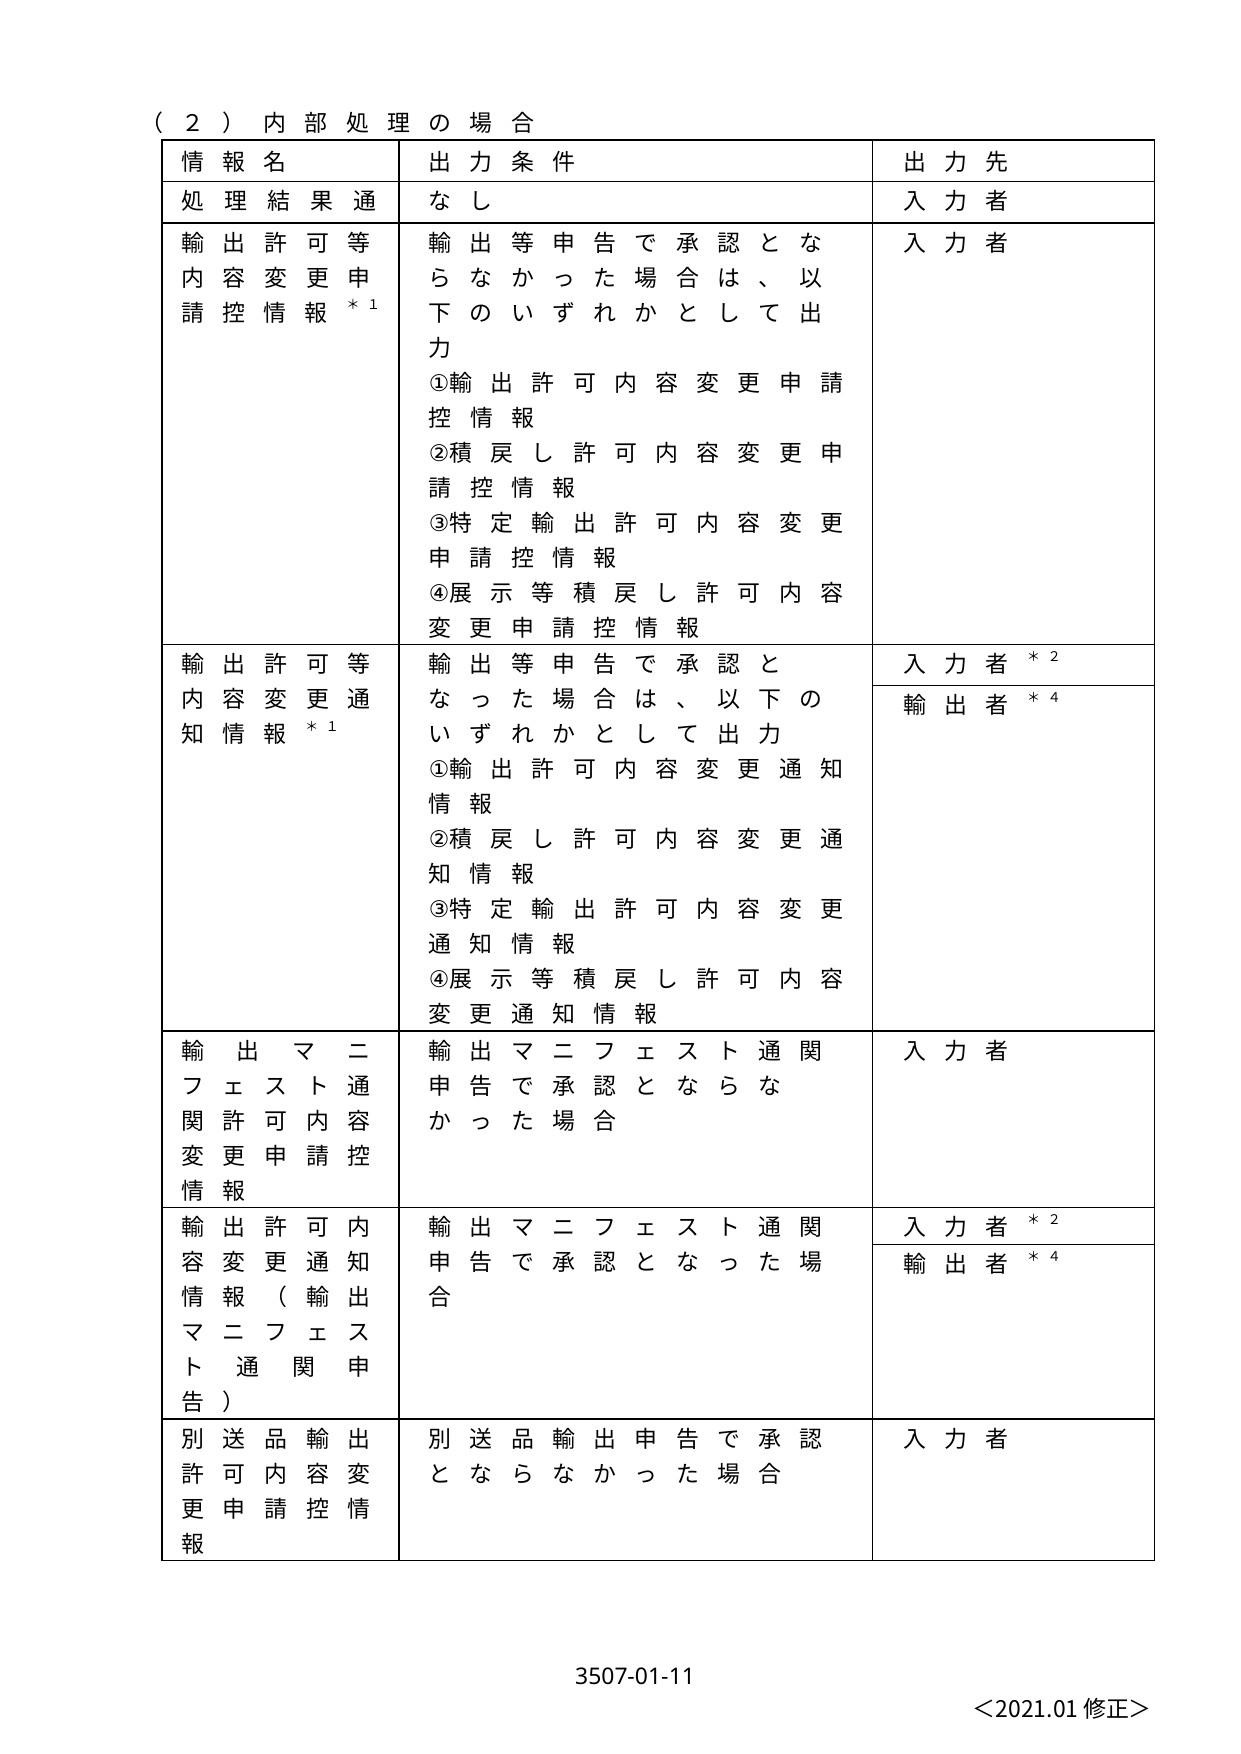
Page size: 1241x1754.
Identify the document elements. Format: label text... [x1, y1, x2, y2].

table_header 出力条件 [400, 141, 872, 181]
table_cell 輸出等申告で承認とならなかった場合は、以下のいずれかとして出力 ①輸出許可内容変更申請控情報 ②積戻し許可内容変更申請控情報 ③特定輸出許可内容変更申請控情報 ④展示等積戻し許可内容変更申請控情報 [400, 224, 872, 643]
table_cell 入力者＊２ [873, 1208, 1154, 1244]
table_cell 入力者 [873, 1420, 1154, 1560]
table_cell 入力者 [873, 182, 1154, 222]
table_header 出力先 [873, 141, 1154, 181]
table_header 情報名 [163, 141, 398, 181]
table_cell なし [400, 182, 872, 222]
table_cell 輸出許可内容変更通知情報（輸出マニフェスト通関申告） [163, 1208, 398, 1418]
table_cell 輸出マニフェスト通関申告で承認とならなかった場合 [400, 1032, 872, 1207]
table_cell 輸出マニフェスト通関申告で承認となった場合 [400, 1208, 872, 1418]
table_cell 輸出許可等内容変更申請控情報＊１ [163, 224, 398, 643]
table_cell 輸出者＊４ [873, 1245, 1154, 1418]
table_cell 入力者 [873, 224, 1154, 643]
table_cell 別送品輸出許可内容変更申請控情報 [163, 1420, 398, 1560]
table_cell 輸出者＊４ [873, 686, 1154, 1030]
table_cell 別送品輸出申告で承認とならなかった場合 [400, 1420, 872, 1560]
table_cell 輸出マニフェスト通関許可内容変更申請控情報 [163, 1032, 398, 1207]
table_cell 入力者 [873, 1032, 1154, 1207]
table_cell 輸出許可等内容変更通知情報＊１ [163, 645, 398, 1030]
table_cell 入力者＊２ [873, 645, 1154, 685]
text （２）内部処理の場合 [119, 104, 1150, 139]
table_cell 処理結果通知 [163, 182, 398, 222]
table_cell 輸出等申告で承認となった場合は、以下のいずれかとして出力 ①輸出許可内容変更通知情報 ②積戻し許可内容変更通知情報 ③特定輸出許可内容変更通知情報 ④展示等積戻し許可内容変更通知情報 [400, 645, 872, 1030]
